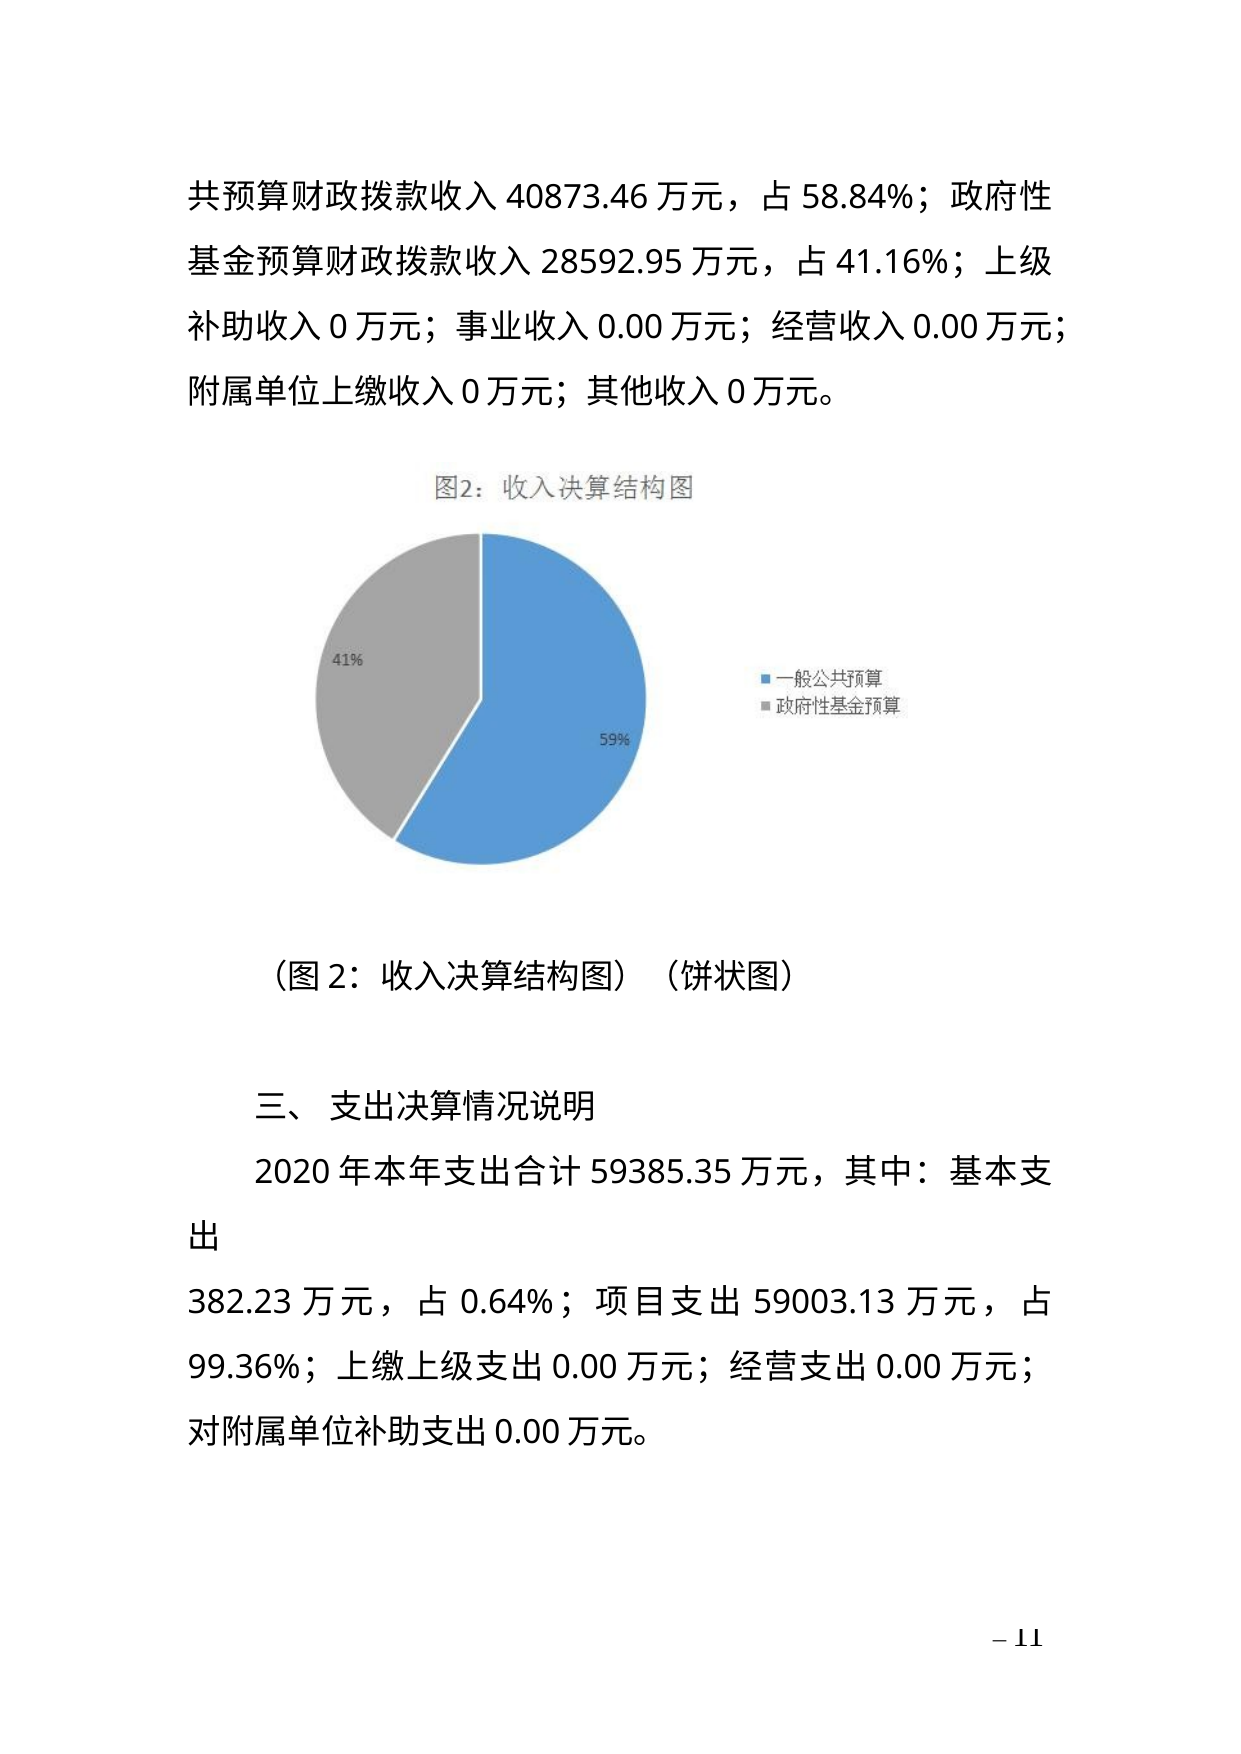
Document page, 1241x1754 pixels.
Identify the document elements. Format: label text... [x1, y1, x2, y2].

picture [313, 462, 908, 874]
text （图2：收入决算结构图）（饼状图） [187, 942, 1053, 1007]
list 支出决算情况说明 [254, 1072, 1053, 1137]
text 2020年本年支出合计59385.35万元，其中：基本支出 [187, 1137, 1053, 1267]
text 382.23万元，占0.64%；项目支出59003.13万元，占99.36%；上缴上级支出0.00万元；经营支出0.00万元；对附属单位补助支出0.00万元。 [187, 1267, 1053, 1462]
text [187, 162, 1053, 422]
